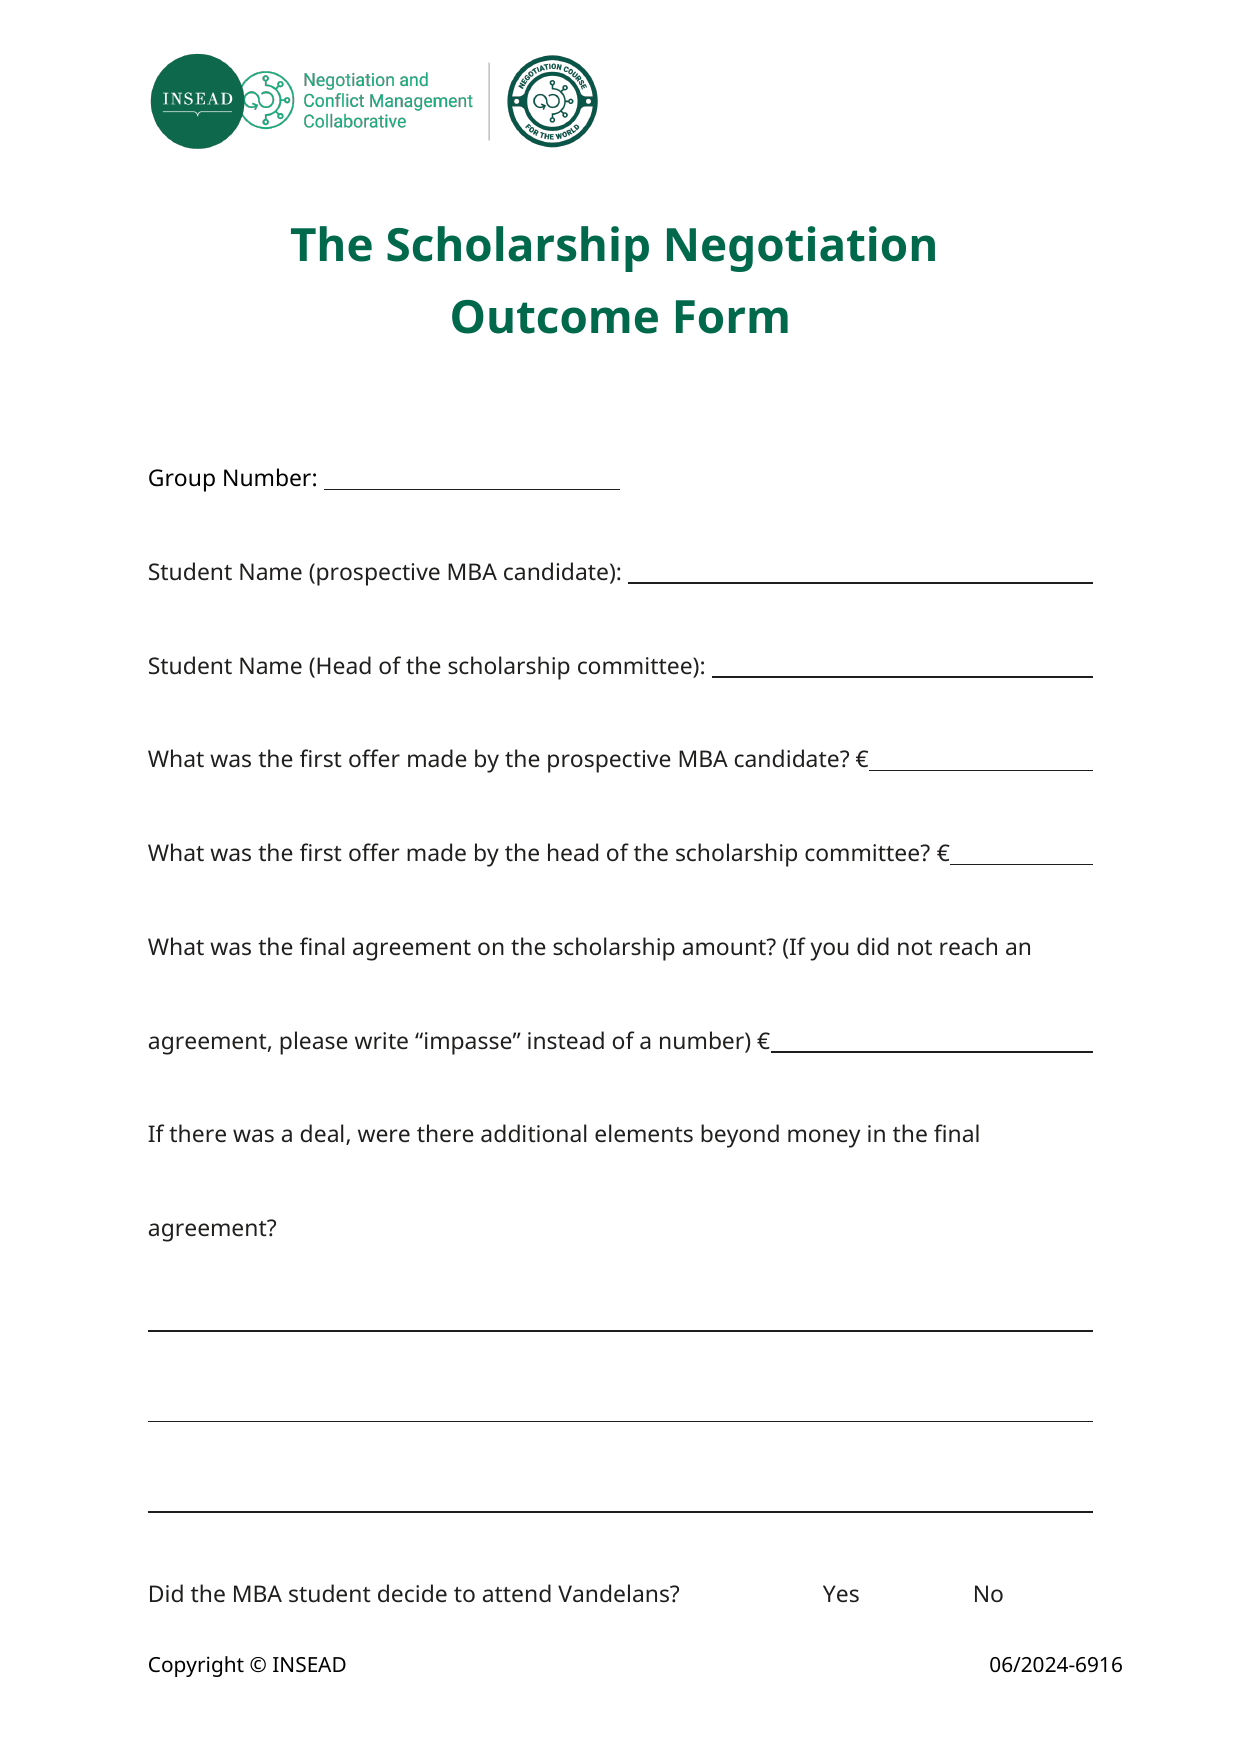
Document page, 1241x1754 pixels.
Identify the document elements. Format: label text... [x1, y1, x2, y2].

text If there was a deal, were there additional elements beyond money in the final agreement? [148, 1118, 1092, 1243]
text What was the final agreement on the scholarship amount? (If you did not reach an agreement, please write “impasse” instead of a number) € [148, 931, 1092, 1056]
text Did the MBA student decide to attend Vandelans? Yes No [148, 1577, 1092, 1609]
text What was the first offer made by the prospective MBA candidate? € [148, 743, 1092, 775]
picture [147, 48, 599, 152]
text What was the first offer made by the head of the scholarship committee? € [148, 837, 1092, 868]
text Group Number: [148, 462, 1092, 493]
text The Scholarship Negotiation Outcome Form [148, 213, 1092, 347]
text Student Name (Head of the scholarship committee): [148, 650, 1092, 681]
text Student Name (prospective MBA candidate): [148, 556, 1092, 587]
